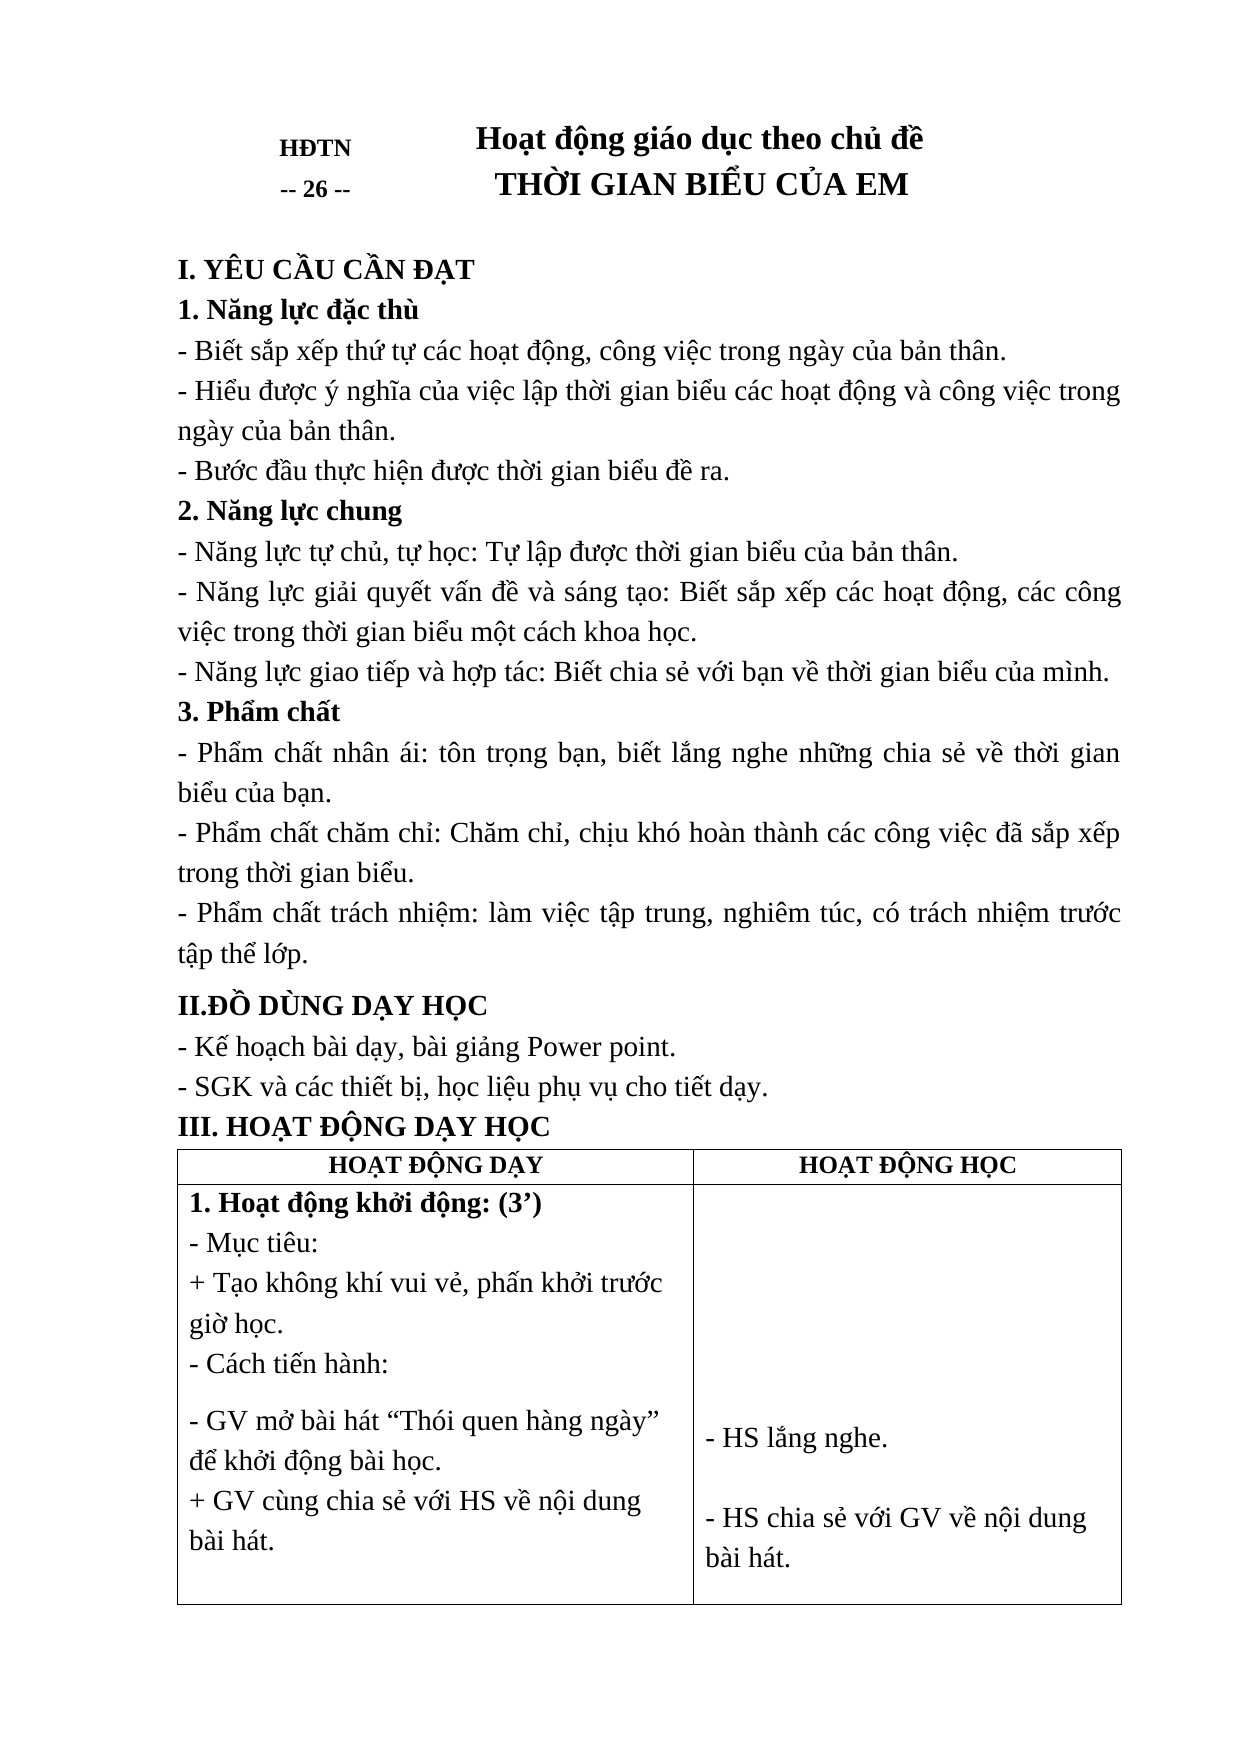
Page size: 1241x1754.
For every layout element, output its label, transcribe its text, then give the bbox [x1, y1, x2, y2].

text 2. Năng lực chung [177, 493, 1122, 527]
table_header HOẠT ĐỘNG DẠY [178, 1150, 693, 1184]
text Hoạt động giáo dục theo chủ đề [177, 118, 1122, 156]
text - Năng lực tự chủ, tự học: Tự lập được thời gian biểu của bản thân. [177, 534, 1122, 567]
text - Hiểu được ý nghĩa của việc lập thời gian biểu các hoạt động và công việc trong ngày của bản thân. [177, 373, 1122, 447]
text - Năng lực giao tiếp và hợp tác: Biết chia sẻ với bạn về thời gian biểu của mình. [177, 654, 1122, 688]
text - Phẩm chất chăm chỉ: Chăm chỉ, chịu khó hoàn thành các công việc đã sắp xếp trong thời gian biểu. [177, 815, 1122, 889]
text - Bước đầu thực hiện được thời gian biểu đề ra. [177, 453, 1122, 487]
text 1. Năng lực đặc thù [177, 292, 1122, 326]
text THỜI GIAN BIỂU CỦA EM [177, 164, 1122, 202]
text - Năng lực giải quyết vấn đề và sáng tạo: Biết sắp xếp các hoạt động, các công việc trong thời gian biểu một cách khoa học. [177, 574, 1122, 648]
text III. HOẠT ĐỘNG DẠY HỌC [177, 1109, 1122, 1143]
text - Phẩm chất trách nhiệm: làm việc tập trung, nghiêm túc, có trách nhiệm trước tập thể lớp. [177, 896, 1122, 969]
text II.ĐỒ DÙNG DẠY HỌC [177, 988, 1122, 1022]
text - Kế hoạch bài dạy, bài giảng Power point. [177, 1029, 1122, 1062]
table_header HOẠT ĐỘNG HỌC [694, 1150, 1121, 1184]
text 3. Phẩm chất [177, 694, 1122, 728]
text I. YÊU CẦU CẦN ĐẠT [177, 252, 1122, 286]
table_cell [694, 1185, 1121, 1604]
text - SGK và các thiết bị, học liệu phụ vụ cho tiết dạy. [177, 1069, 1122, 1102]
text - Phẩm chất nhân ái: tôn trọng bạn, biết lắng nghe những chia sẻ về thời gian biểu của bạn. [177, 735, 1122, 808]
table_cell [178, 1185, 693, 1604]
text - Biết sắp xếp thứ tự các hoạt động, công việc trong ngày của bản thân. [177, 333, 1122, 366]
